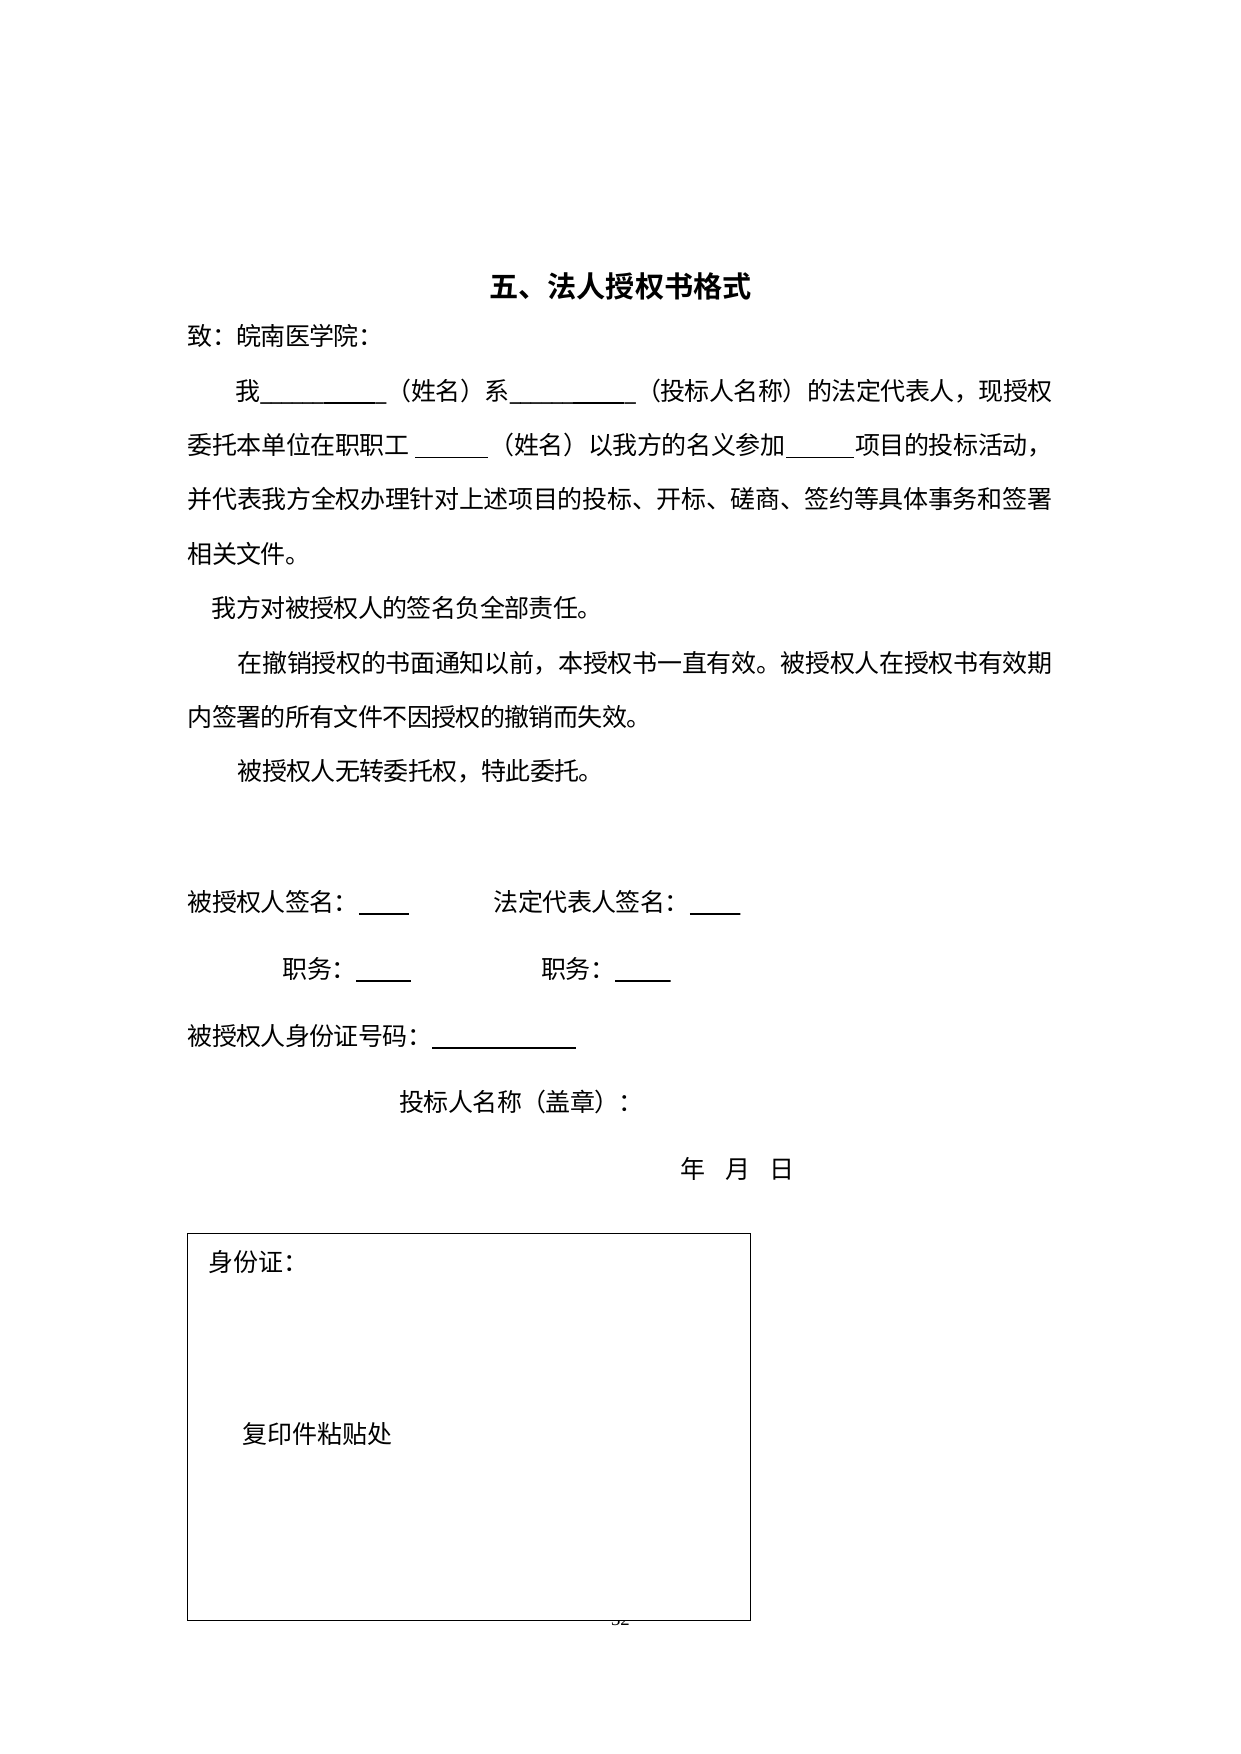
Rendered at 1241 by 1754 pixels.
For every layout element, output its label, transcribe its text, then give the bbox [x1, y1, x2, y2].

text 我方对被授权人的签名负全部责任。 [187, 589, 1053, 625]
text 我_______ __（姓名）系_______ __（投标人名称）的法定代表人，现授权委托本单位在职职工 （姓名）以我方的名义参加 项目的投标活动，并代表我方全权办理针对上述项目的投标、开标、磋商、签约等具体事务和签署相关文件。 [187, 371, 1053, 571]
text 被授权人无转委托权，特此委托。 [187, 752, 1053, 788]
text 年 月 日 [187, 1150, 1053, 1186]
text 被授权人身份证号码： [187, 1016, 1053, 1052]
text 职务： 职务： [187, 949, 1053, 985]
text 致：皖南医学院： [187, 317, 1053, 353]
text 五、法人授权书格式 [187, 252, 1053, 317]
text 被授权人签名： 法定代表人签名： [187, 882, 1053, 918]
text 在撤销授权的书面通知以前，本授权书一直有效。被授权人在授权书有效期内签署的所有文件不因授权的撤销而失效。 [187, 643, 1053, 734]
text 投标人名称（盖章）： [187, 1083, 1053, 1119]
